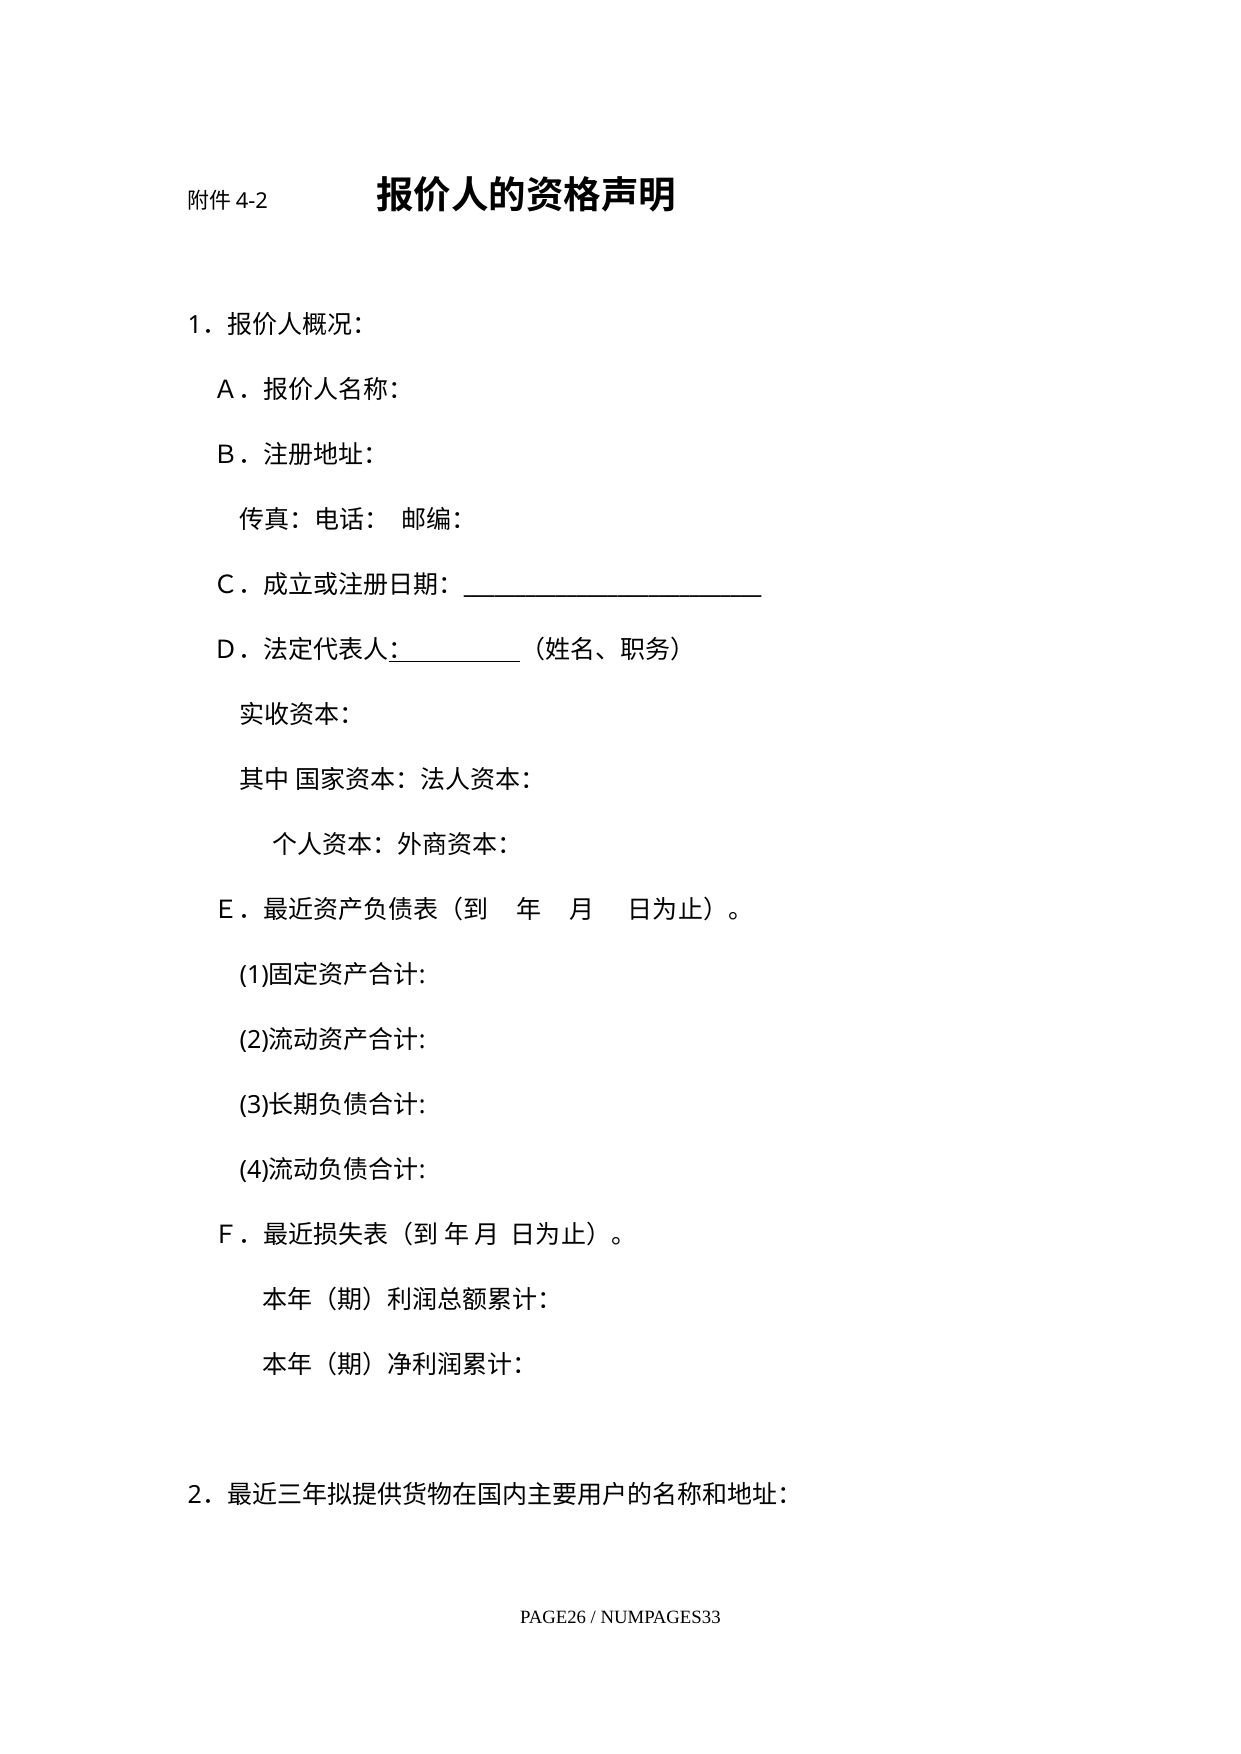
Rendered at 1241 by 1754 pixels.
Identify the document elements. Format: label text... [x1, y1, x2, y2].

text 2．最近三年拟提供货物在国内主要用户的名称和地址： [187, 1460, 1053, 1525]
text Ｃ．成立或注册日期：_____________________________ [187, 550, 1053, 615]
text 本年（期）净利润累计： [187, 1330, 1053, 1395]
text Ｂ．注册地址： [187, 420, 1053, 485]
text 附件4-2 报价人的资格声明 [187, 160, 1053, 225]
text (1)固定资产合计: [187, 940, 1053, 1005]
text 实收资本： [187, 680, 1053, 745]
text 个人资本：外商资本： [187, 810, 1053, 875]
text 其中 国家资本：法人资本： [187, 745, 1053, 810]
text (3)长期负债合计: [187, 1070, 1053, 1135]
text (2)流动资产合计: [187, 1005, 1053, 1070]
text 本年（期）利润总额累计： [187, 1265, 1053, 1330]
text 1．报价人概况： [187, 290, 1053, 355]
text 传真：电话： 邮编： [187, 485, 1053, 550]
text Ａ．报价人名称： [187, 355, 1053, 420]
text (4)流动负债合计: [187, 1135, 1053, 1200]
text Ｅ．最近资产负债表（到 年 月 日为止）。 [187, 875, 1053, 940]
text Ｆ．最近损失表（到 年 月 日为止）。 [187, 1200, 1053, 1265]
text Ｄ．法定代表人： （姓名、职务） [187, 615, 1053, 680]
